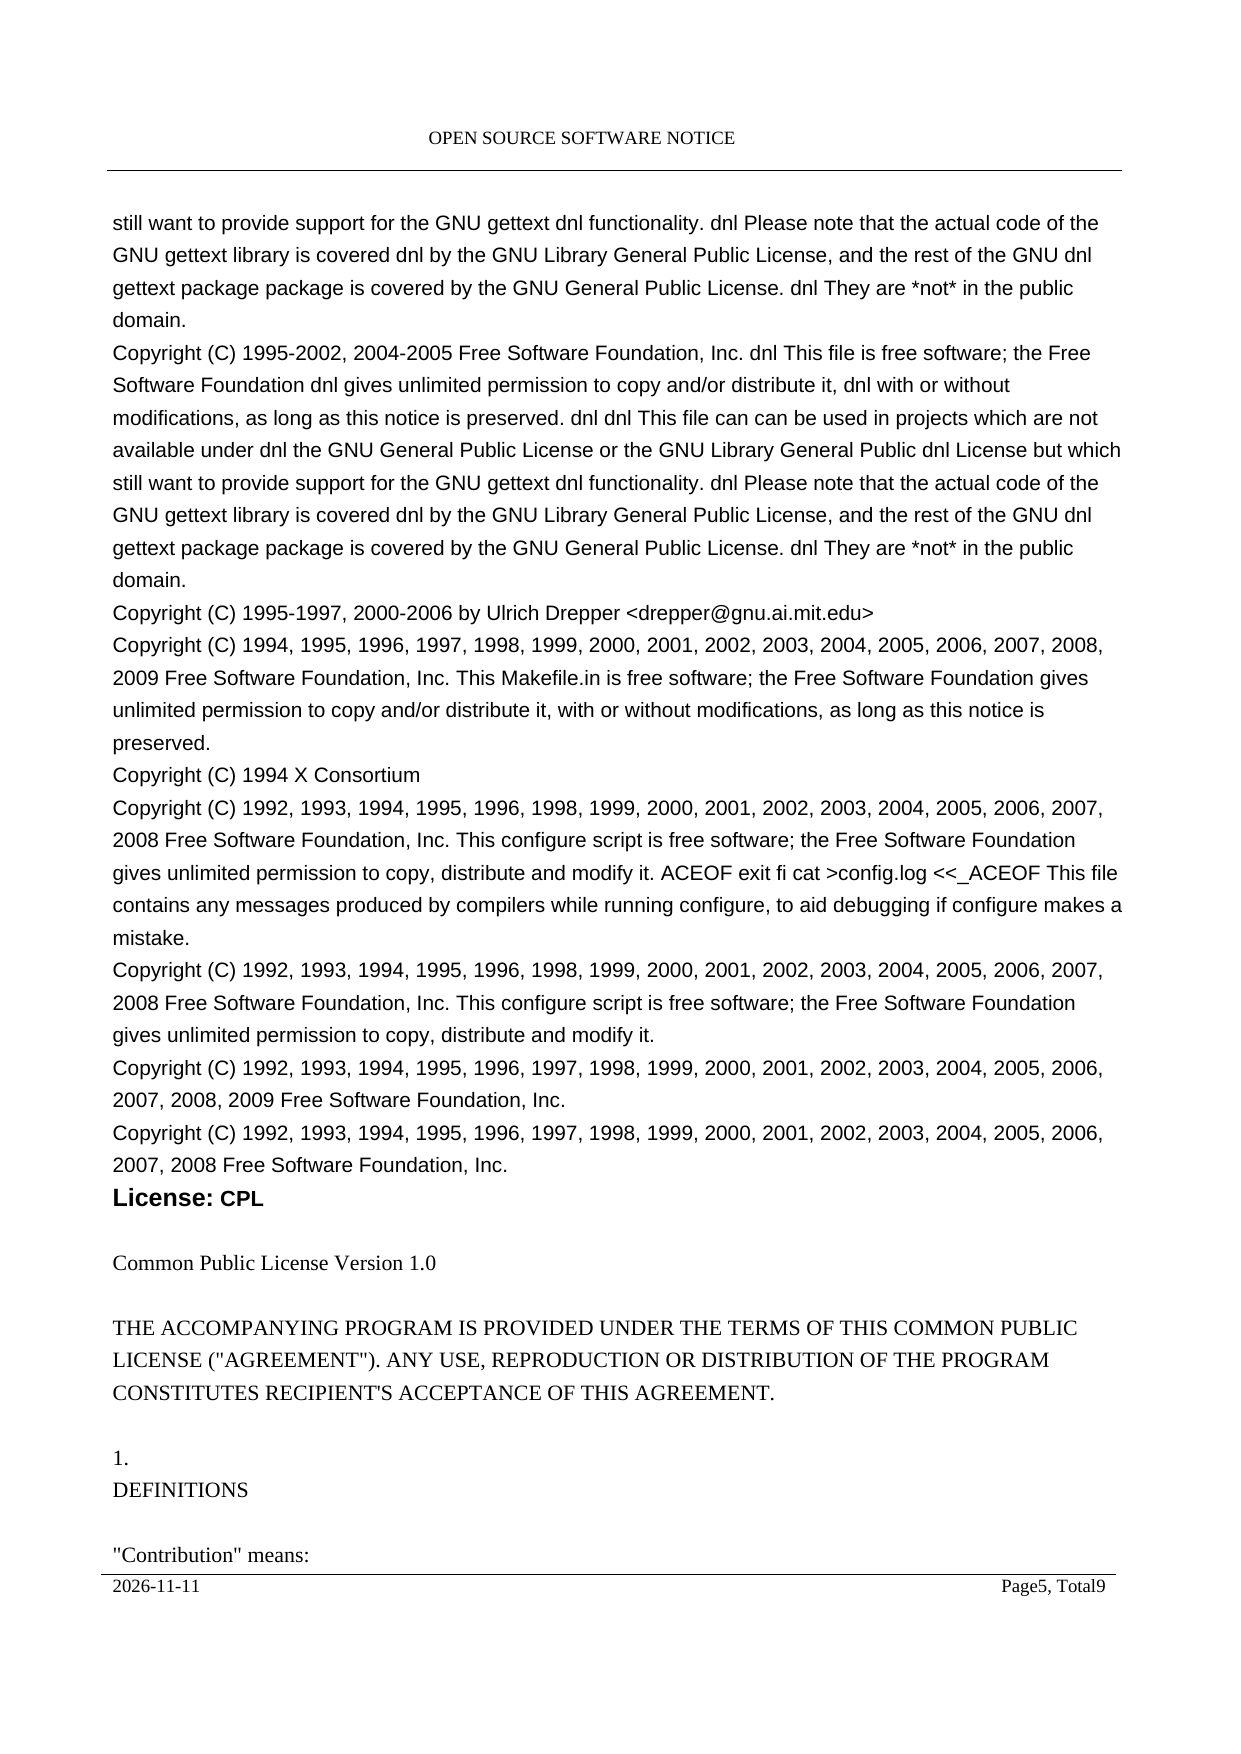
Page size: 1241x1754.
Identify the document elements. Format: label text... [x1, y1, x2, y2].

text Copyright (C) 1994 X Consortium [112, 759, 1128, 791]
text Copyright (C) 1995-2002, 2004-2005 Free Software Foundation, Inc. dnl This file is free software; the Free Software Foundation dnl gives unlimited permission to copy and/or distribute it, dnl with or without modifications, as long as this notice is preserved. dnl dnl This file can can be used in projects which are not available under dnl the GNU General Public License or the GNU Library General Public dnl License but which still want to provide support for the GNU gettext dnl functionality. dnl Please note that the actual code of the GNU gettext library is covered dnl by the GNU Library General Public License, and the rest of the GNU dnl gettext package package is covered by the GNU General Public License. dnl They are *not* in the public domain. [112, 336, 1128, 596]
text Copyright (C) 1992, 1993, 1994, 1995, 1996, 1997, 1998, 1999, 2000, 2001, 2002, 2003, 2004, 2005, 2006, 2007, 2008 Free Software Foundation, Inc. [112, 1116, 1128, 1181]
text Copyright (C) 1995-1997, 2000-2006 by Ulrich Drepper <drepper@gnu.ai.mit.edu> [112, 596, 1128, 629]
text Copyright (C) 1992, 1993, 1994, 1995, 1996, 1997, 1998, 1999, 2000, 2001, 2002, 2003, 2004, 2005, 2006, 2007, 2008, 2009 Free Software Foundation, Inc. [112, 1051, 1128, 1116]
text Copyright (C) 1994, 1995, 1996, 1997, 1998, 1999, 2000, 2001, 2002, 2003, 2004, 2005, 2006, 2007, 2008, 2009 Free Software Foundation, Inc. This Makefile.in is free software; the Free Software Foundation gives unlimited permission to copy and/or distribute it, with or without modifications, as long as this notice is preserved. [112, 629, 1128, 759]
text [112, 206, 1128, 336]
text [112, 1181, 1128, 1571]
text Copyright (C) 1992, 1993, 1994, 1995, 1996, 1998, 1999, 2000, 2001, 2002, 2003, 2004, 2005, 2006, 2007, 2008 Free Software Foundation, Inc. This configure script is free software; the Free Software Foundation gives unlimited permission to copy, distribute and modify it. ACEOF exit fi cat >config.log <<_ACEOF This file contains any messages produced by compilers while running configure, to aid debugging if configure makes a mistake. [112, 791, 1128, 954]
text Copyright (C) 1992, 1993, 1994, 1995, 1996, 1998, 1999, 2000, 2001, 2002, 2003, 2004, 2005, 2006, 2007, 2008 Free Software Foundation, Inc. This configure script is free software; the Free Software Foundation gives unlimited permission to copy, distribute and modify it. [112, 954, 1128, 1051]
